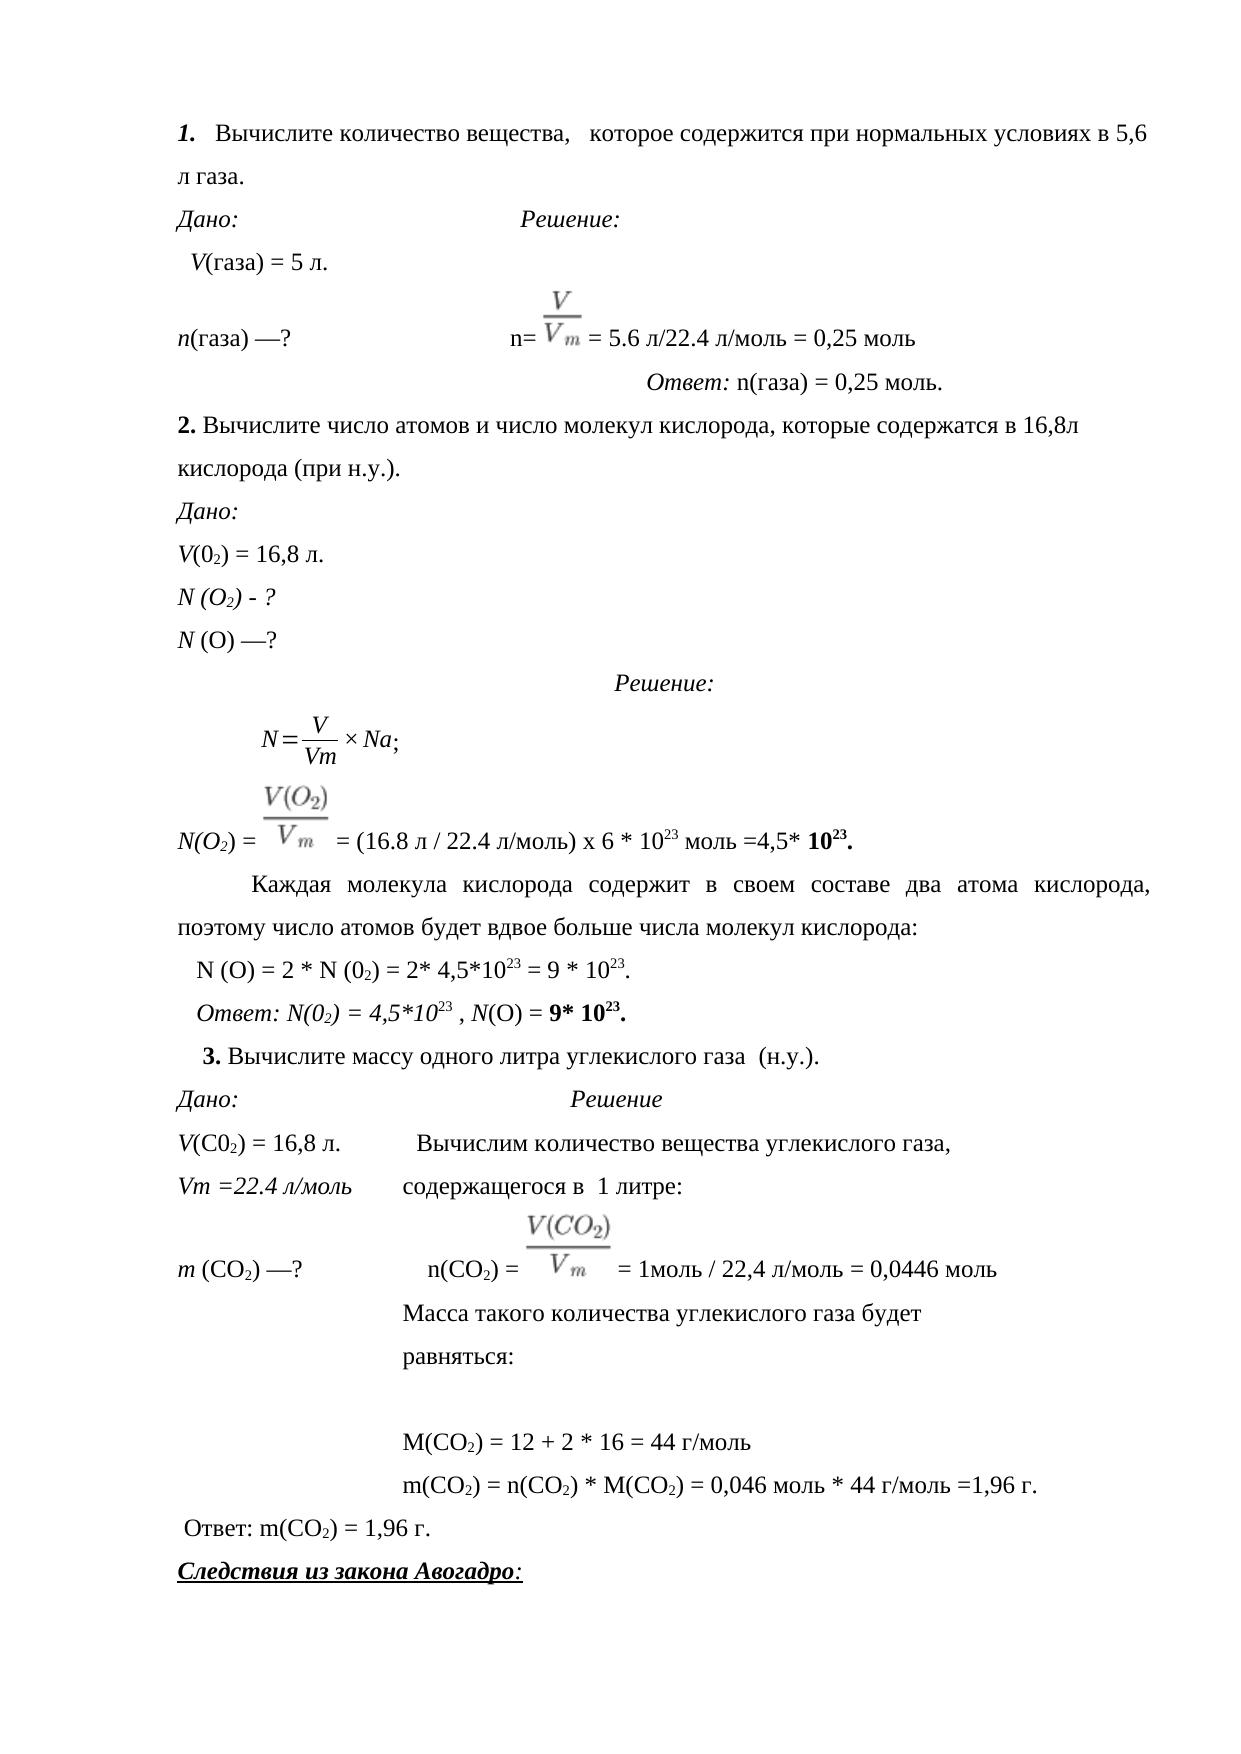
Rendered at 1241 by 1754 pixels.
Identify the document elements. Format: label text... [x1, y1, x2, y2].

text M(CO2) = 12 + 2 * 16 = 44 г/моль [177, 1427, 1152, 1456]
text равняться: [177, 1341, 1152, 1369]
text ; [177, 712, 1152, 771]
text 2. Вычислите число атомов и число молекул кислорода, которые содержатся в 16,8л кислорода (при н.у.). [177, 410, 1152, 482]
text N (О) —? [177, 625, 1152, 654]
text Ответ: m(CO2) = 1,96 г. [177, 1513, 1152, 1542]
picture [262, 785, 330, 849]
text Дано: [177, 496, 1152, 525]
text Масса такого количества углекислого газа будет [177, 1298, 1152, 1326]
text Дано: Решение: [177, 204, 1152, 233]
text Дано: Решение [177, 1084, 1152, 1113]
text Ответ: n(газа) = 0,25 моль. [177, 367, 1152, 395]
text Каждая молекула кислорода содержит в своем составе два атома кислорода, поэтому число атомов будет вдвое больше числа молекул кислорода: [177, 869, 1152, 941]
text V(02) = 16,8 л. [177, 539, 1152, 568]
text 1. Вычислите количество вещества, которое содержится при нормальных условиях в 5,6 л газа. [177, 118, 1152, 190]
picture [542, 290, 582, 347]
text m(CO2) = n(CO2) * M(CO2) = 0,046 моль * 44 г/моль =1,96 г. [177, 1470, 1152, 1499]
text n(газа) —? n= = 5.6 л/22.4 л/моль = 0,25 моль [177, 291, 1152, 352]
text V(газа) = 5 л. [177, 247, 1152, 276]
text Решение: [177, 668, 1152, 697]
text Cледствия из закона Авогадро: [177, 1556, 1152, 1585]
text N (O2) - ? [177, 582, 1152, 611]
picture [525, 1213, 612, 1278]
text V(С02) = 16,8 л. Вычислим количество вещества углекислого газа, [177, 1128, 1152, 1156]
text Vm =22.4 л/моль содержащегося в 1 литре: [177, 1171, 1152, 1199]
text m (CО2) —? n(CO2) = = 1моль / 22,4 л/моль = 0,0446 моль [177, 1214, 1152, 1283]
text 3. Вычислите массу одного литра углекислого газа (н.у.). [177, 1041, 1152, 1070]
text N (О) = 2 * N (02) = 2* 4,5*1023 = 9 * 1023. [177, 955, 1152, 984]
text N(O2) = = (16.8 л / 22.4 л/моль) х 6 * 1023 моль =4,5* 1023. [177, 785, 1152, 854]
text Ответ: N(02) = 4,5*1023 , N(О) = 9* 1023. [177, 998, 1152, 1027]
